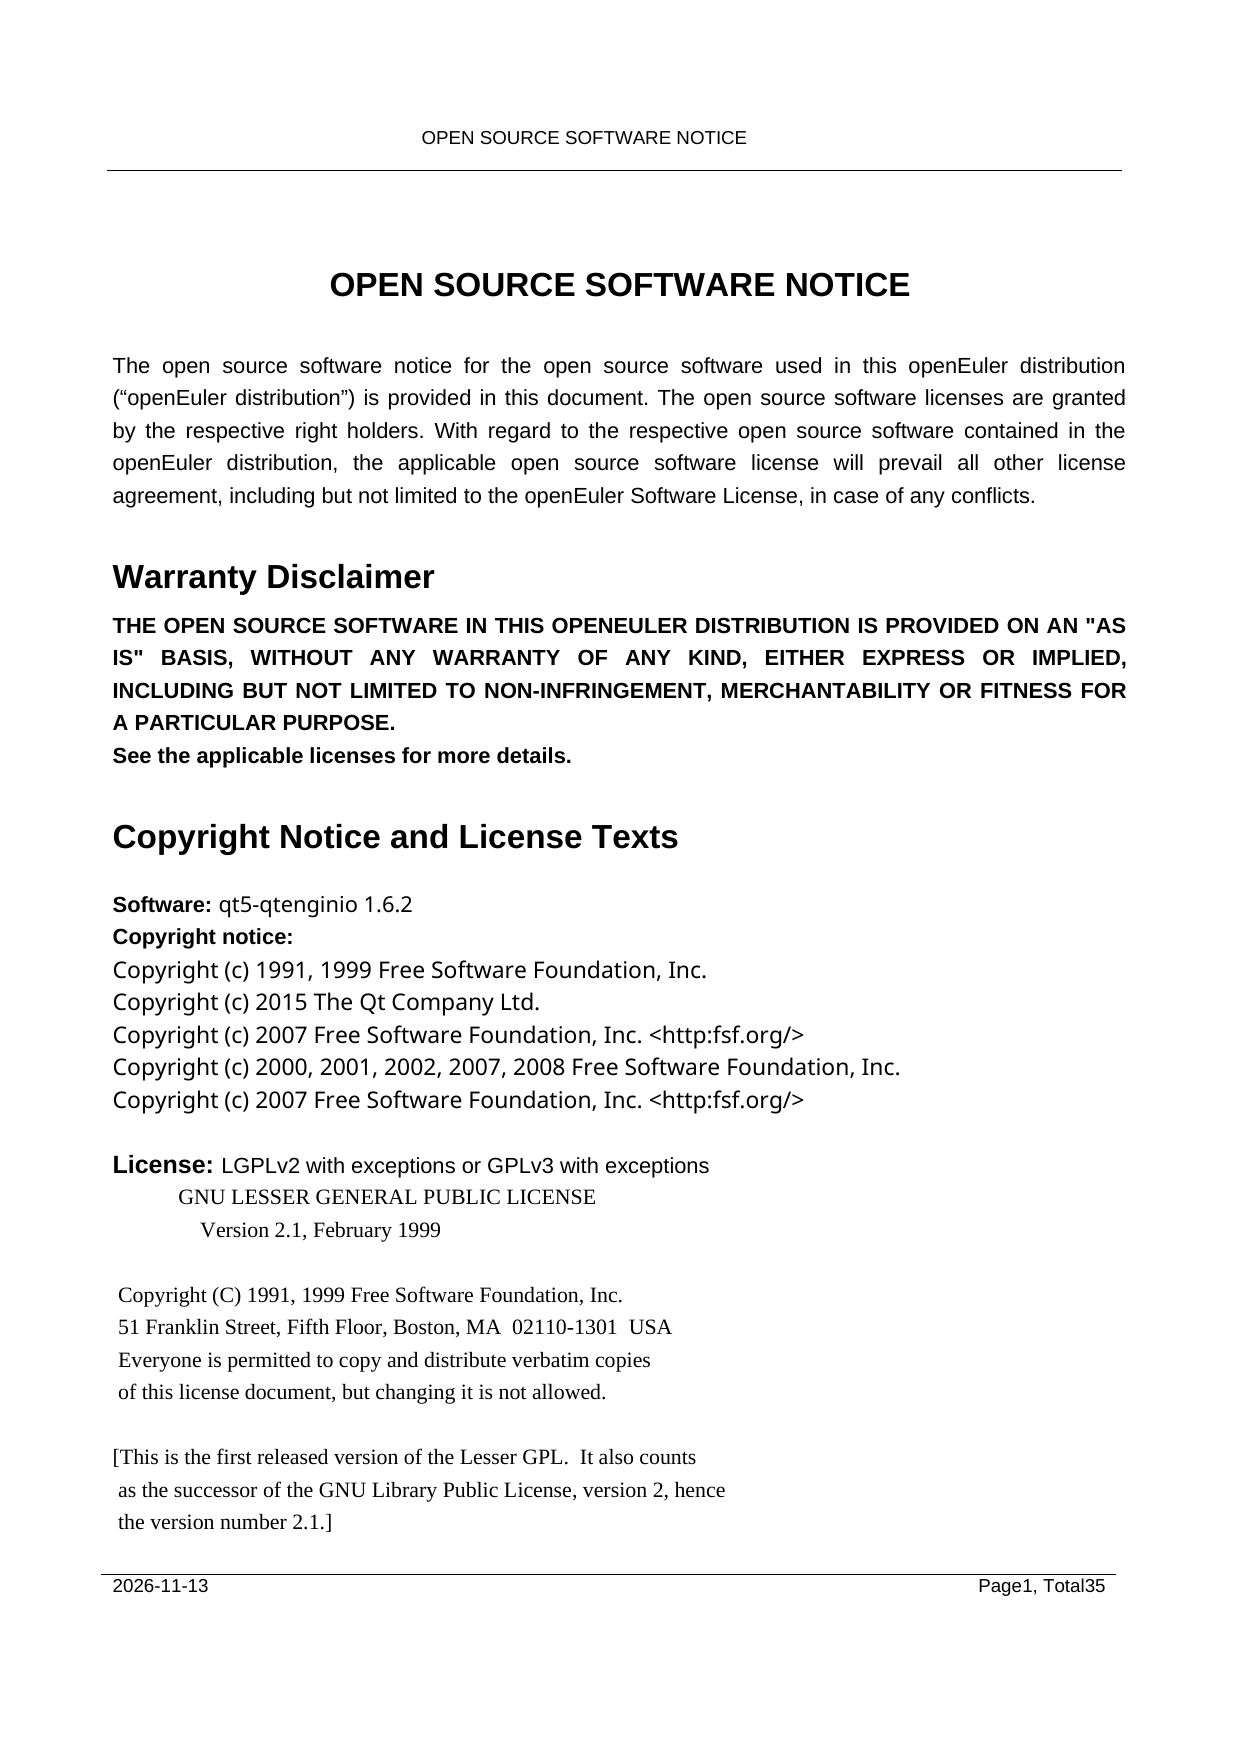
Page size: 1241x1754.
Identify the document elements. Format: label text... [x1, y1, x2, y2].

text Copyright (c) 1991, 1999 Free Software Foundation, Inc. Copyright (c) 2015 The Qt Company Ltd. Copyright (c) 2007 Free Software Foundation, Inc. <http:fsf.org/> Copyright (c) 2000, 2001, 2002, 2007, 2008 Free Software Foundation, Inc. Copyright (c) 2007 Free Software Foundation, Inc. <http:fsf.org/> [112, 953, 1128, 1148]
text Copyright Notice and License Texts [112, 804, 1128, 869]
text License: LGPLv2 with exceptions or GPLv3 with exceptions [112, 1148, 1128, 1181]
text of this license document, but changing it is not allowed. [112, 1376, 1128, 1408]
text Copyright notice: [112, 921, 1128, 953]
text 51 Franklin Street, Fifth Floor, Boston, MA 02110-1301 USA [112, 1311, 1128, 1343]
text GNU LESSER GENERAL PUBLIC LICENSE [112, 1181, 1128, 1213]
text Warranty Disclaimer [112, 544, 1128, 609]
text [This is the first released version of the Lesser GPL. It also counts [112, 1441, 1128, 1473]
text Software: qt5-qtenginio 1.6.2 [112, 888, 1128, 921]
text Version 2.1, February 1999 [112, 1213, 1128, 1246]
text as the successor of the GNU Library Public License, version 2, hence [112, 1473, 1128, 1506]
text OPEN SOURCE SOFTWARE NOTICE [112, 251, 1128, 316]
text the version number 2.1.] [112, 1506, 1128, 1538]
text Everyone is permitted to copy and distribute verbatim copies [112, 1343, 1128, 1376]
text The open source software notice for the open source software used in this openEuler distribution (“openEuler distribution”) is provided in this document. The open source software licenses are granted by the respective right holders. With regard to the respective open source software contained in the openEuler distribution, the applicable open source software license will prevail all other license agreement, including but not limited to the openEuler Software License, in case of any conflicts. [112, 349, 1128, 511]
text THE OPEN SOURCE SOFTWARE IN THIS OPENEULER DISTRIBUTION IS PROVIDED ON AN "AS IS" BASIS, WITHOUT ANY WARRANTY OF ANY KIND, EITHER EXPRESS OR IMPLIED, INCLUDING BUT NOT LIMITED TO NON-INFRINGEMENT, MERCHANTABILITY OR FITNESS FOR A PARTICULAR PURPOSE. See the applicable licenses for more details. [112, 609, 1128, 771]
text Copyright (C) 1991, 1999 Free Software Foundation, Inc. [112, 1278, 1128, 1311]
